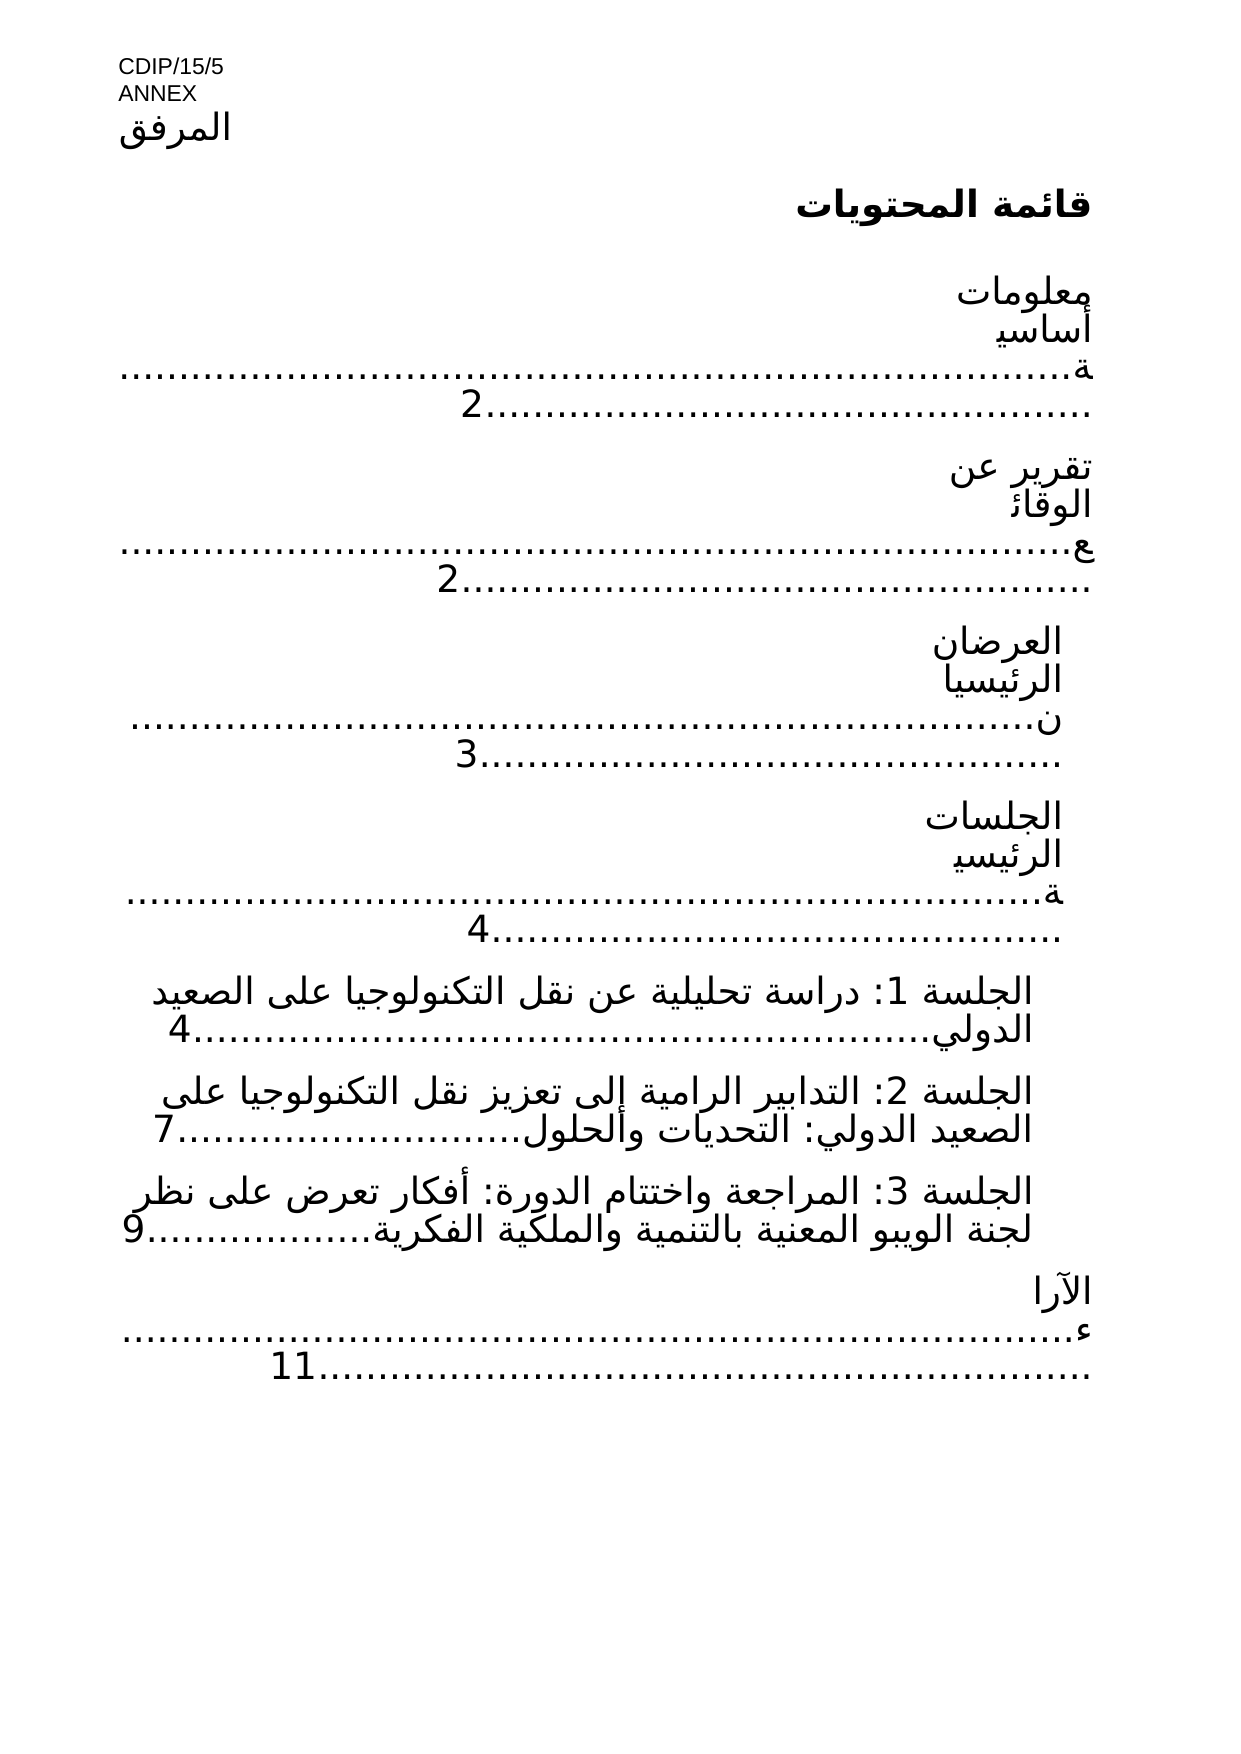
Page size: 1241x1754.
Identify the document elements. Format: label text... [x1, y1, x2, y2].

list قائمة المحتويات [118, 187, 1092, 224]
text العرضان الرئيسيان.............................................................................................................................3 [118, 624, 1063, 774]
text الجلسة 3: المراجعة واختتام الدورة: أفكار تعرض على نظر لجنة الويبو المعنية بالتنمية والملكية الفكرية...................9 [118, 1174, 1033, 1249]
text الجلسات الرئيسية.............................................................................................................................4 [118, 799, 1063, 949]
text معلومات أساسية...................................................................................................................................2 [118, 274, 1092, 424]
text تقرير عن الوقائع.....................................................................................................................................2 [118, 449, 1092, 599]
text الآراء.................................................................................................................................................11 [118, 1274, 1092, 1387]
text الجلسة 1: دراسة تحليلية عن نقل التكنولوجيا على الصعيد الدولي..............................................................4 [118, 974, 1033, 1049]
text الجلسة 2: التدابير الرامية إلى تعزيز نقل التكنولوجيا على الصعيد الدولي: التحديات والحلول.............................7 [118, 1074, 1033, 1149]
